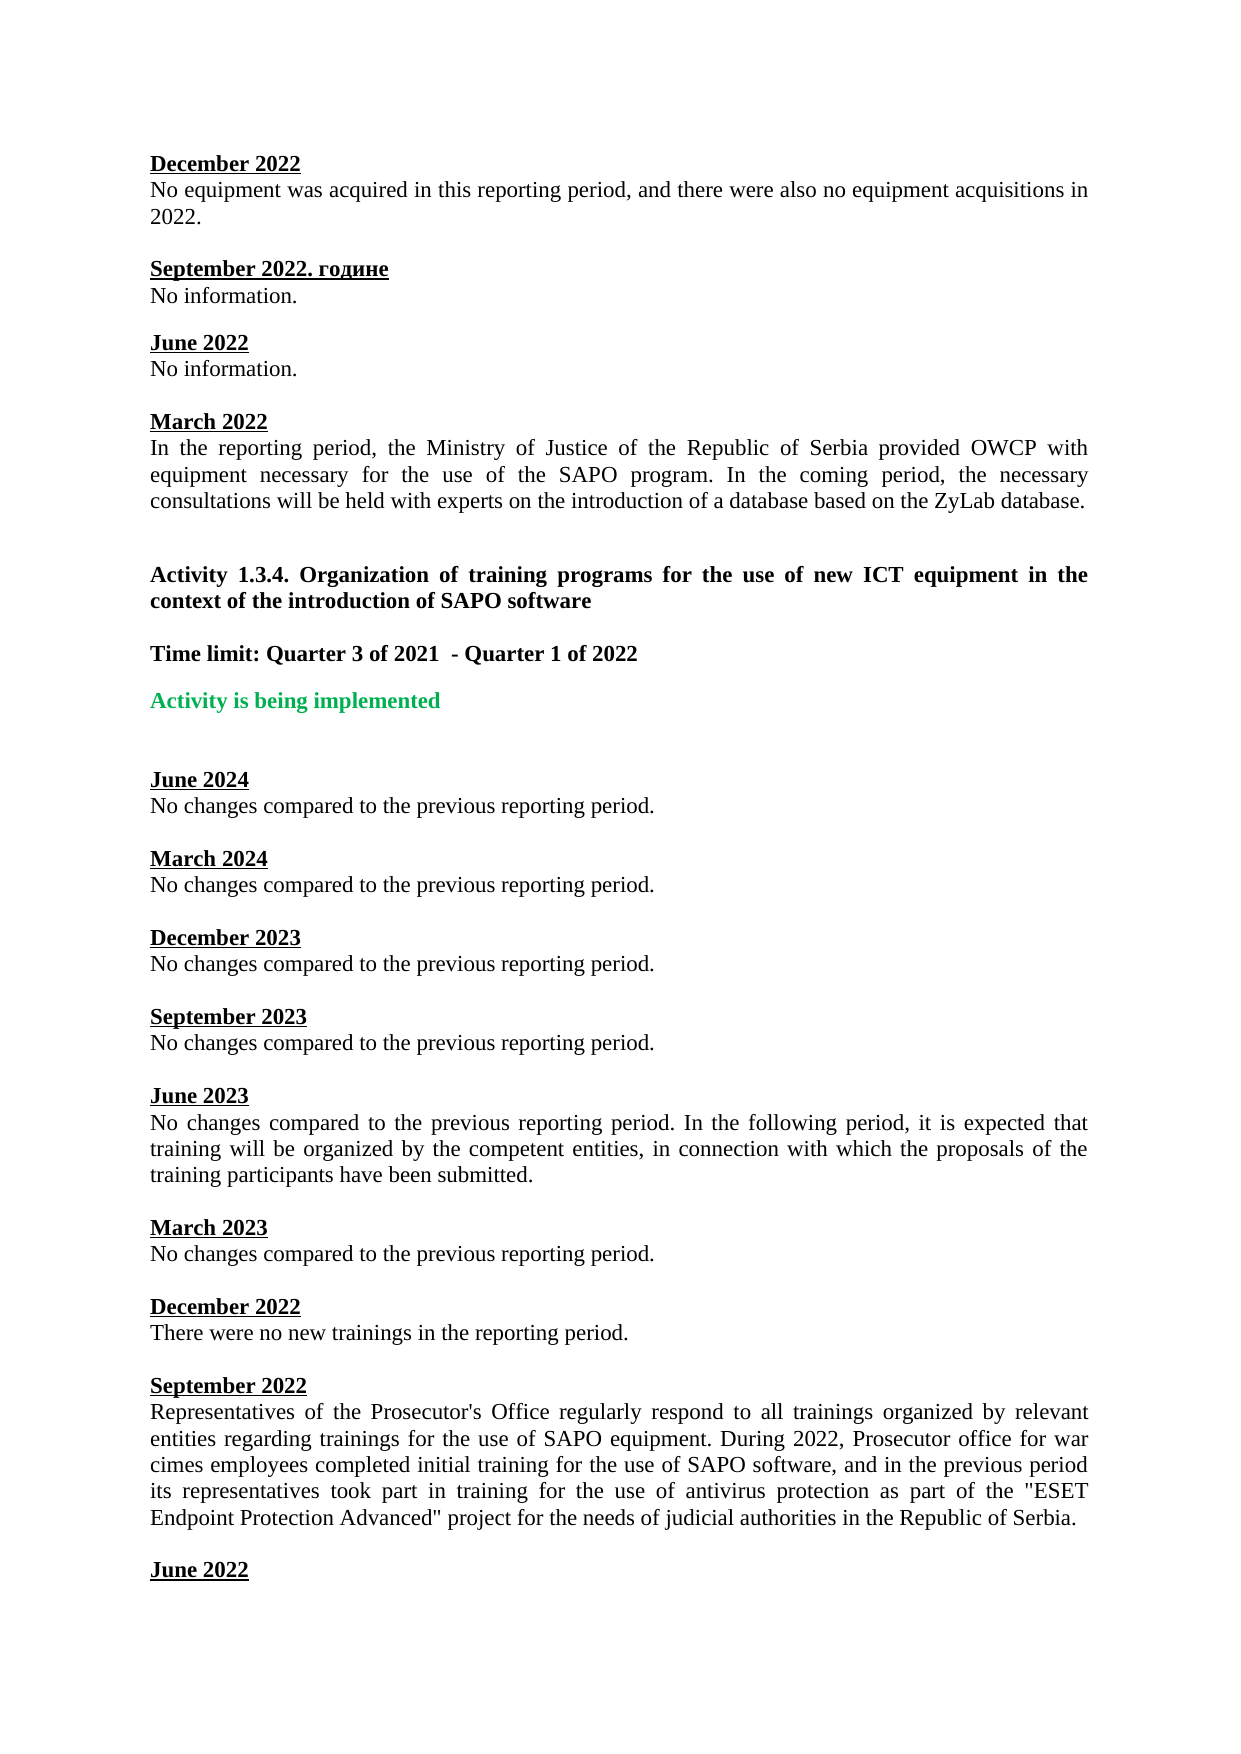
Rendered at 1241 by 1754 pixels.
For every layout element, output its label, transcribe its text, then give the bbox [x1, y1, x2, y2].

text No changes compared to the previous reporting period. [150, 1029, 1090, 1056]
text March 2022 [150, 408, 1090, 434]
text June 2022 [150, 329, 1090, 355]
text September 2023 [150, 1003, 1090, 1029]
text December 2022 [150, 150, 1090, 176]
text There were no new trainings in the reporting period. [150, 1319, 1090, 1346]
text March 2023 [150, 1214, 1090, 1240]
text June 2023 [150, 1082, 1090, 1108]
text No changes compared to the previous reporting period. [150, 950, 1090, 977]
text No information. [150, 355, 1090, 382]
text Time limit: Quarter 3 of 2021 - Quarter 1 of 2022 [150, 640, 1090, 666]
text December 2023 [150, 924, 1090, 950]
text Representatives of the Prosecutor's Office regularly respond to all trainings organized by relevant entities regarding trainings for the use of SAPO equipment. During 2022, Prosecutor office for war cimes employees completed initial training for the use of SAPO software, and in the previous period its representatives took part in training for the use of antivirus protection as part of the "ESET Endpoint Protection Advanced" project for the needs of judicial authorities in the Republic of Serbia. [150, 1398, 1090, 1530]
text No information. [150, 282, 1090, 308]
text In the reporting period, the Ministry of Justice of the Republic of Serbia provided OWCP with equipment necessary for the use of the SAPO program. In the coming period, the necessary consultations will be held with experts on the introduction of a database based on the ZyLab database. [150, 434, 1090, 513]
text No changes compared to the previous reporting period. In the following period, it is expected that training will be organized by the competent entities, in connection with which the proposals of the training participants have been submitted. [150, 1108, 1090, 1188]
text June 2024 [150, 766, 1090, 792]
text September 2022 [150, 1372, 1090, 1398]
text June 2022 [150, 1557, 1090, 1583]
text September 2022. године [150, 255, 1090, 282]
text March 2024 [150, 845, 1090, 871]
text December 2022 [150, 1293, 1090, 1319]
text Activity is being implemented [150, 687, 1090, 713]
subtitle Activity 1.3.4. Organization of training programs for the use of new ICT equipment in the context of the introduction of SAPO software [150, 561, 1090, 613]
text No equipment was acquired in this reporting period, and there were also no equipment acquisitions in 2022. [150, 176, 1090, 229]
text No changes compared to the previous reporting period. [150, 871, 1090, 898]
text No changes compared to the previous reporting period. [150, 1240, 1090, 1267]
text No changes compared to the previous reporting period. [150, 792, 1090, 819]
